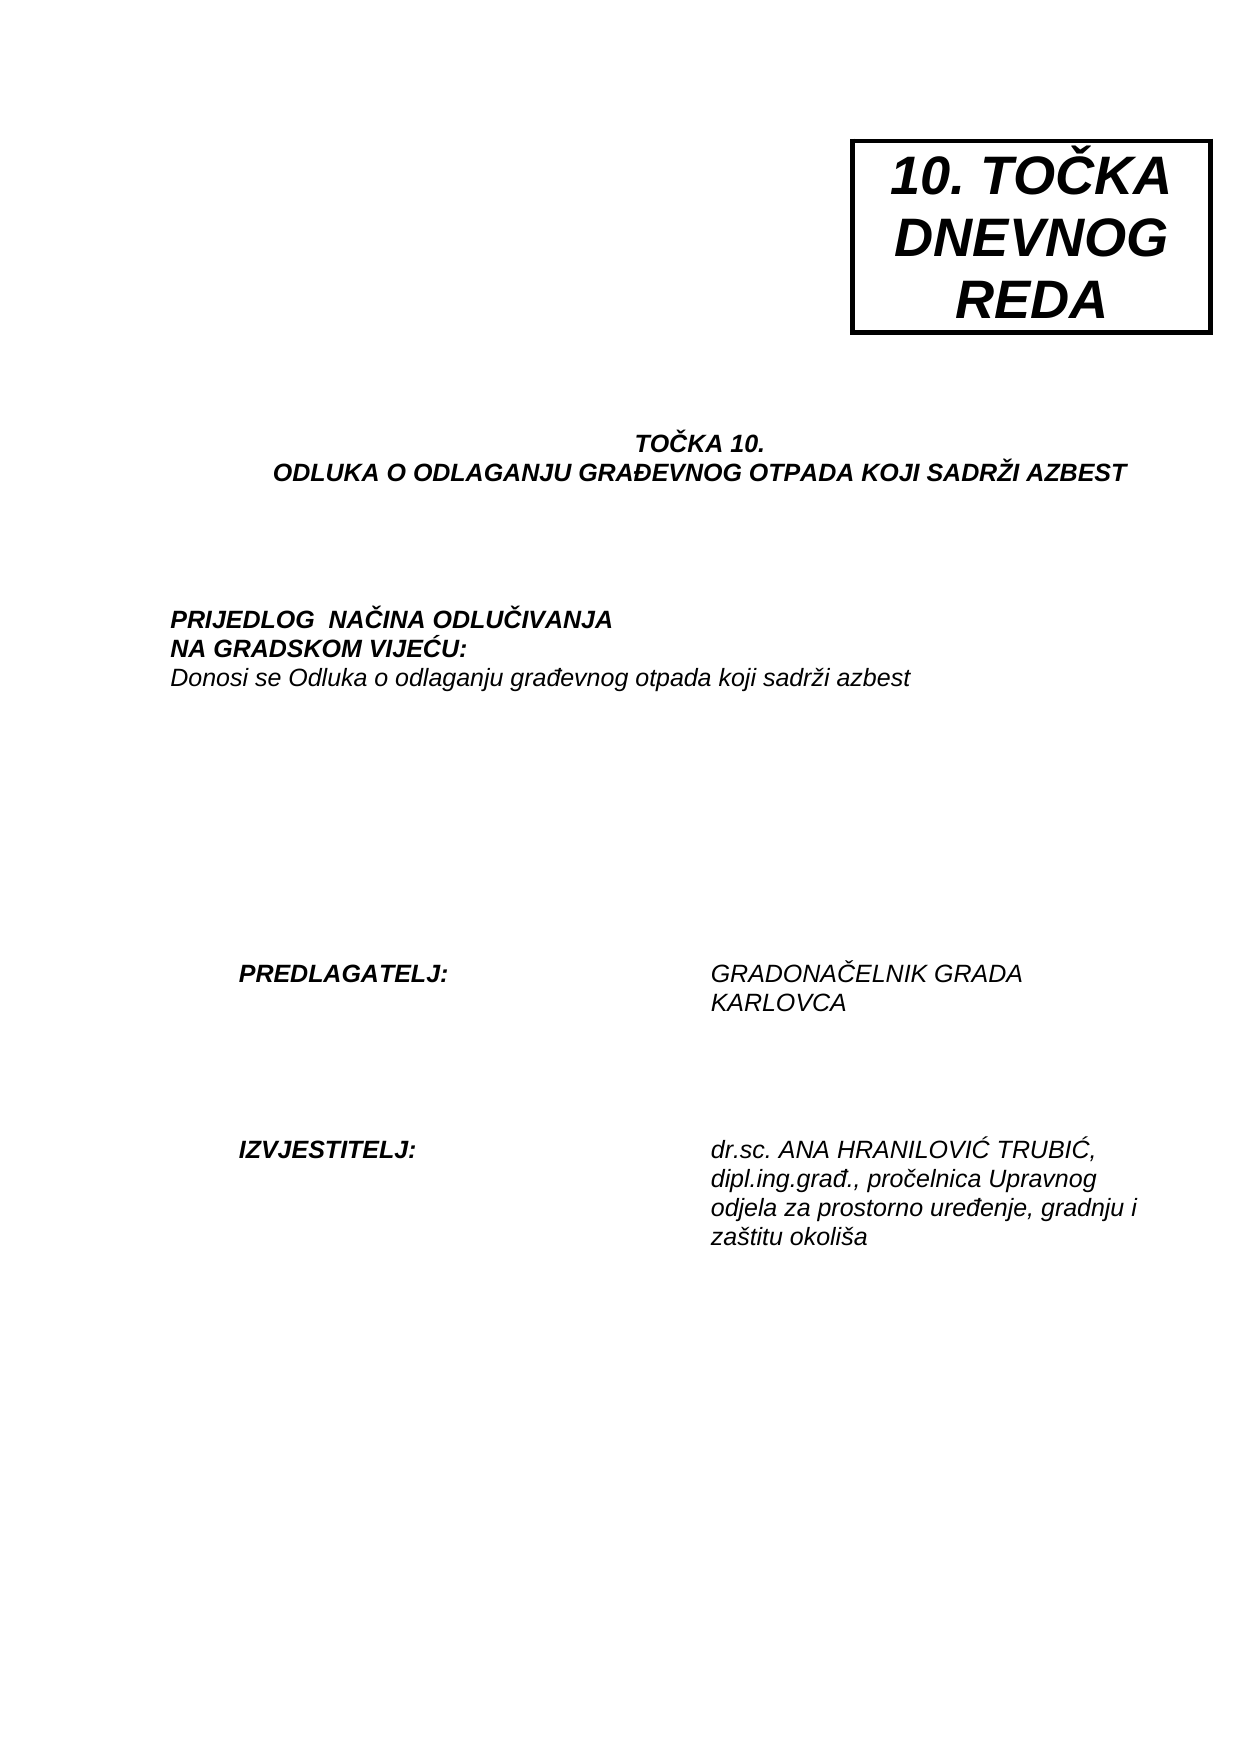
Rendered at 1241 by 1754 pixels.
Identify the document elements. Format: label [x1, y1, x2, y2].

table_cell [148, 94, 1240, 1623]
